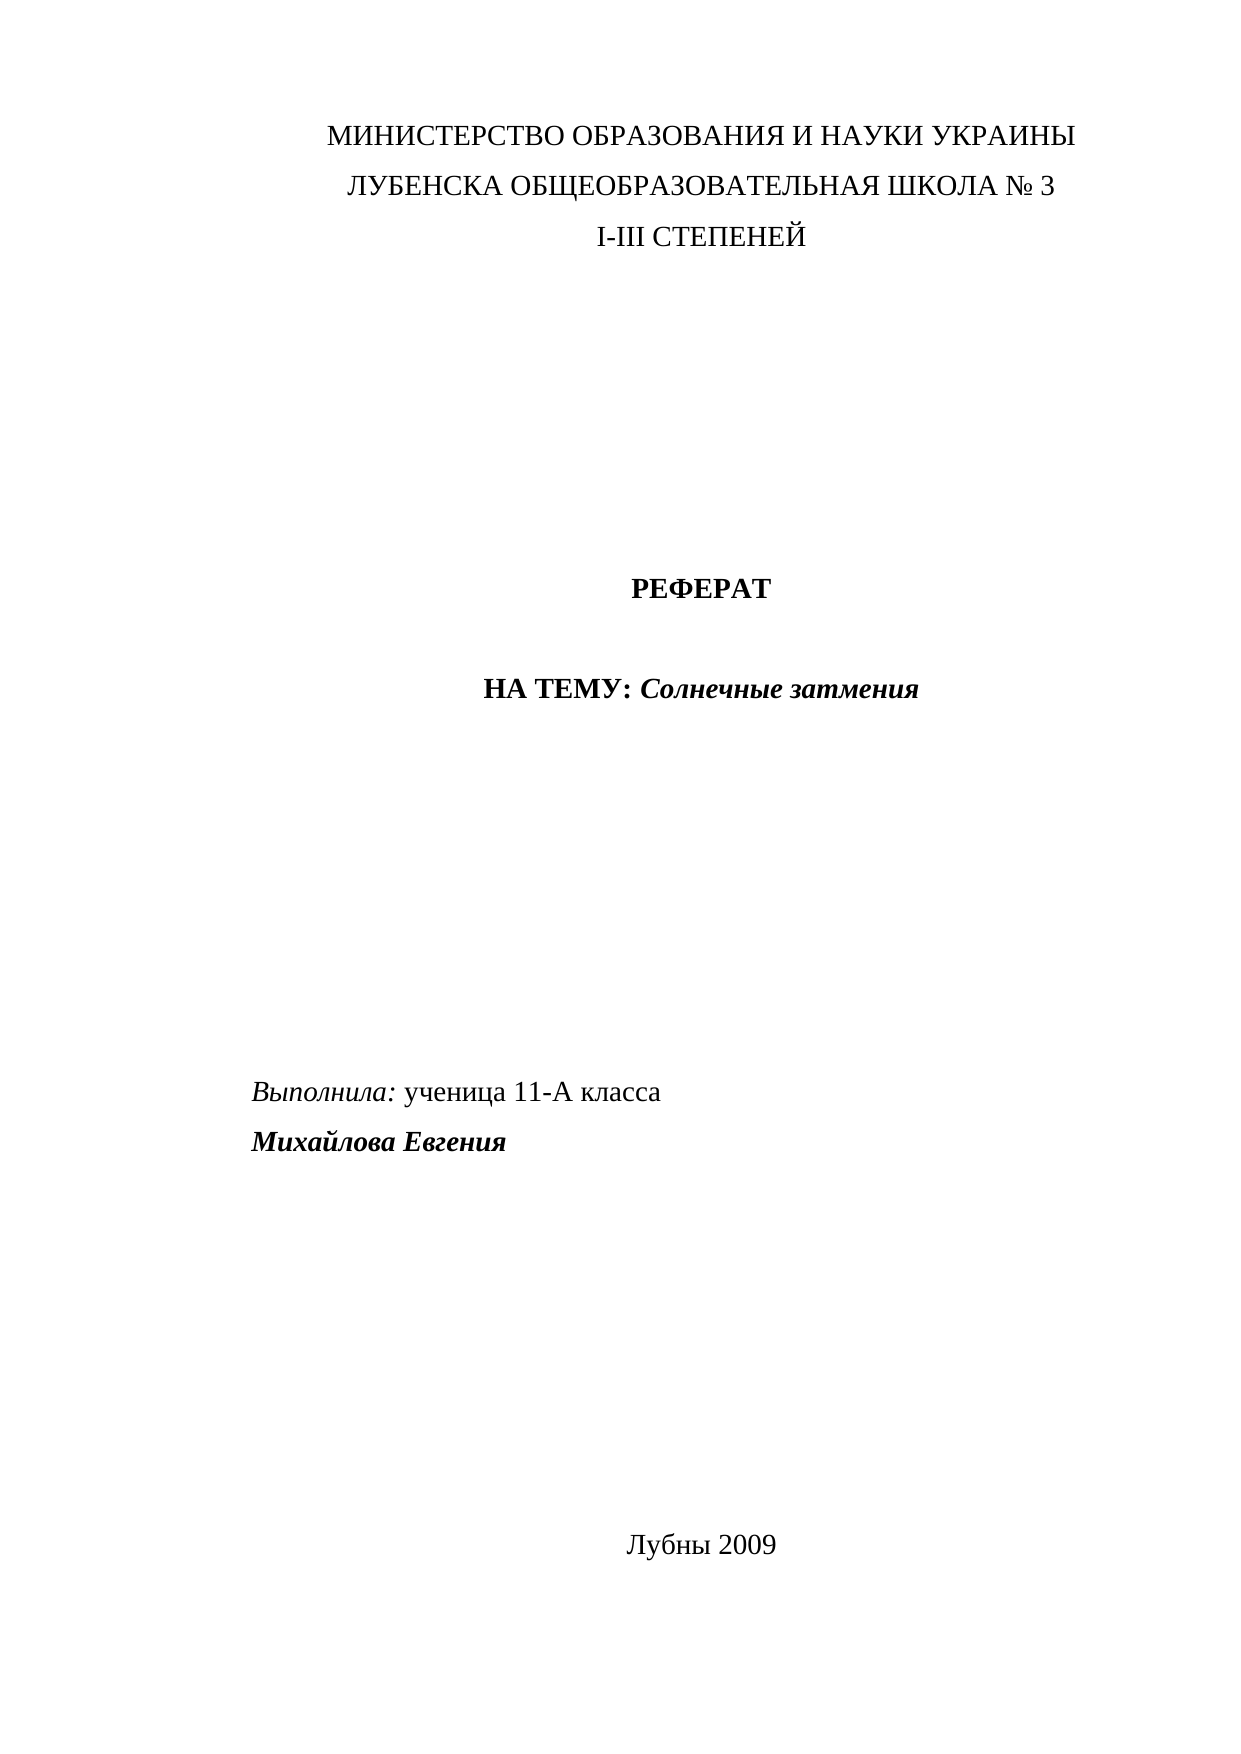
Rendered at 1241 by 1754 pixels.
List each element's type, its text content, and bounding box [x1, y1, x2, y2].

text Михайлова Евгения [177, 1124, 1152, 1158]
text МИНИСТЕРСТВО ОБРАЗОВАНИЯ И НАУКИ УКРАИНЫ [177, 118, 1152, 152]
text ЛУБЕНСКА ОБЩЕОБРАЗОВАТЕЛЬНАЯ ШКОЛА № 3 [177, 168, 1152, 202]
text Лубны 2009 [177, 1527, 1152, 1560]
text РЕФЕРАТ [177, 571, 1152, 604]
text I-ІІІ СТЕПЕНЕЙ [177, 219, 1152, 252]
text Выполнила: ученица 11-А класса [177, 1074, 1152, 1108]
text НА ТЕМУ: Солнечные затмения [177, 672, 1152, 705]
